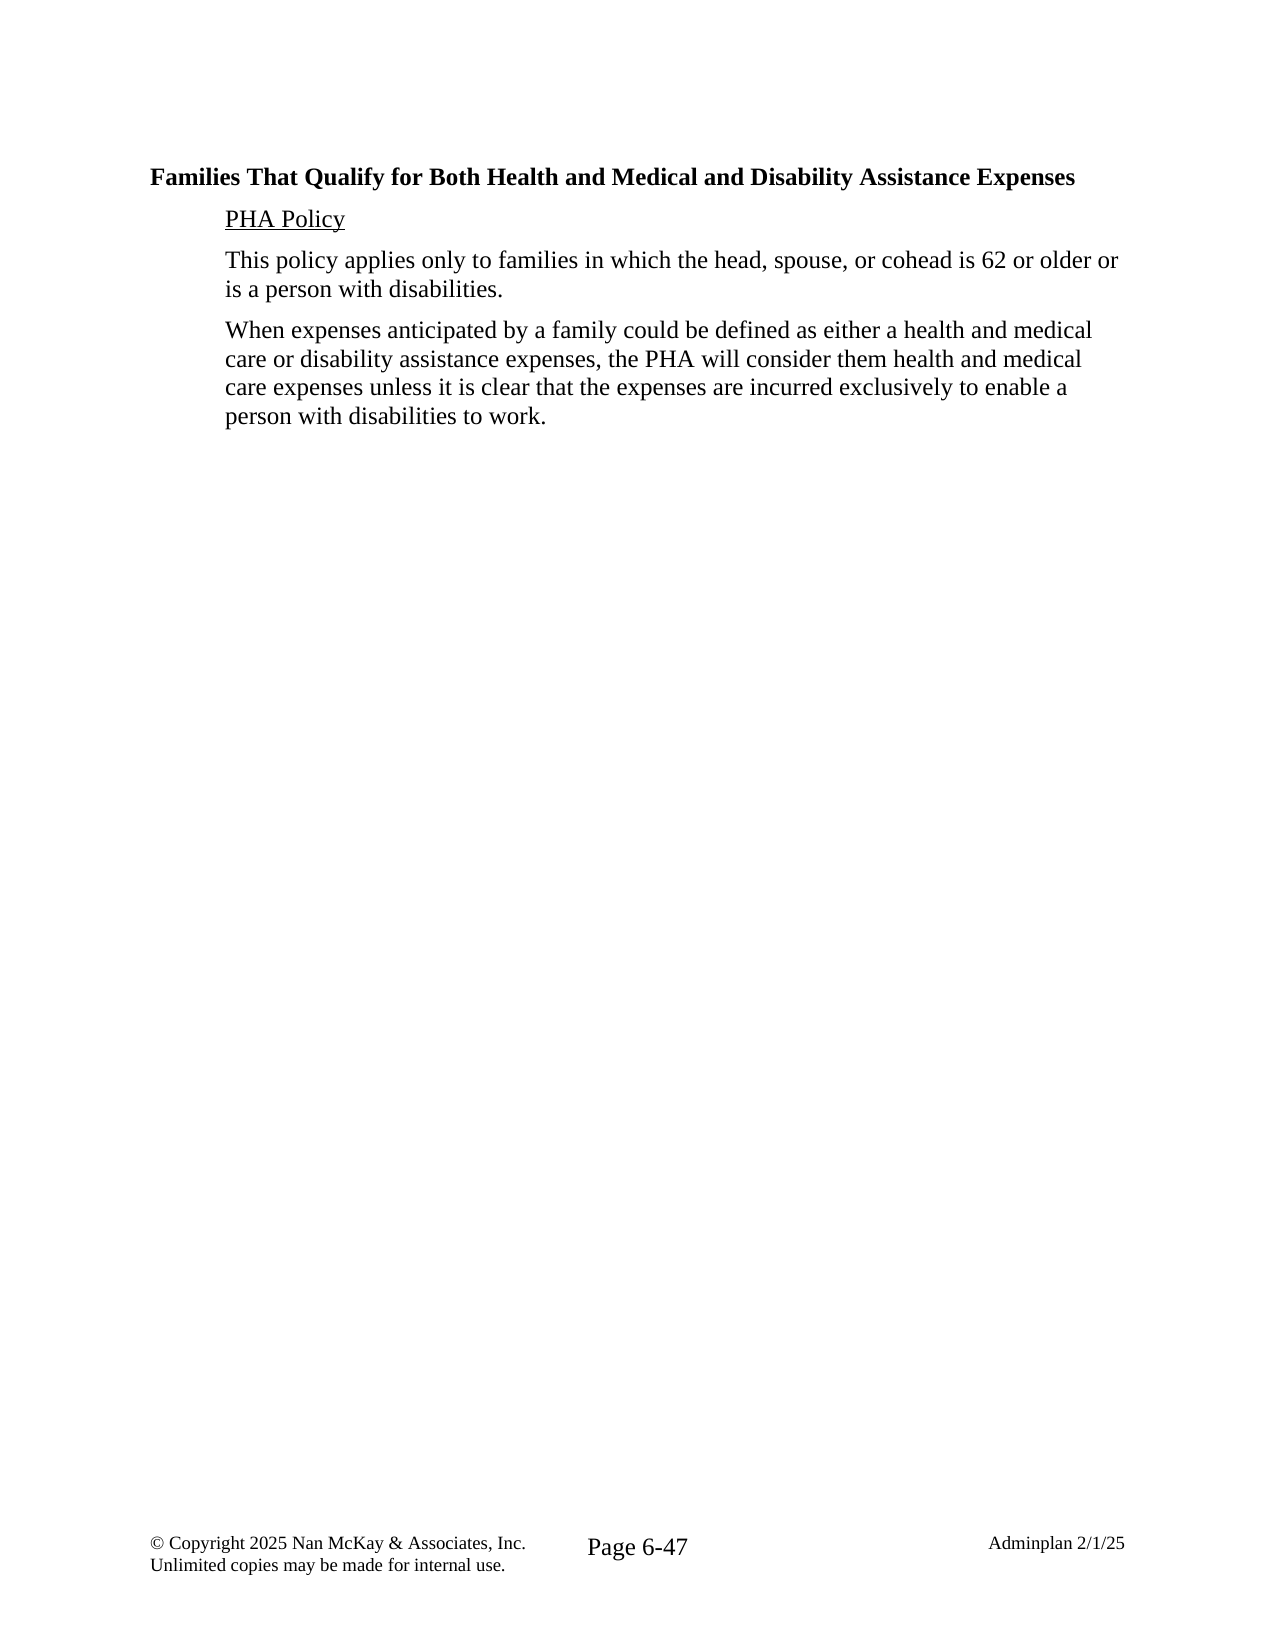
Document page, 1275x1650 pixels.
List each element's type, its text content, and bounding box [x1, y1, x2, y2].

text This policy applies only to families in which the head, spouse, or cohead is 62 or older or is a person with disabilities. [225, 245, 1125, 302]
text Families That Qualify for Both Health and Medical and Disability Assistance Expenses [150, 162, 1125, 191]
text When expenses anticipated by a family could be defined as either a health and medical care or disability assistance expenses, the PHA will consider them health and medical care expenses unless it is clear that the expenses are incurred exclusively to enable a person with disabilities to work. [225, 315, 1125, 430]
text PHA Policy [225, 204, 1125, 232]
